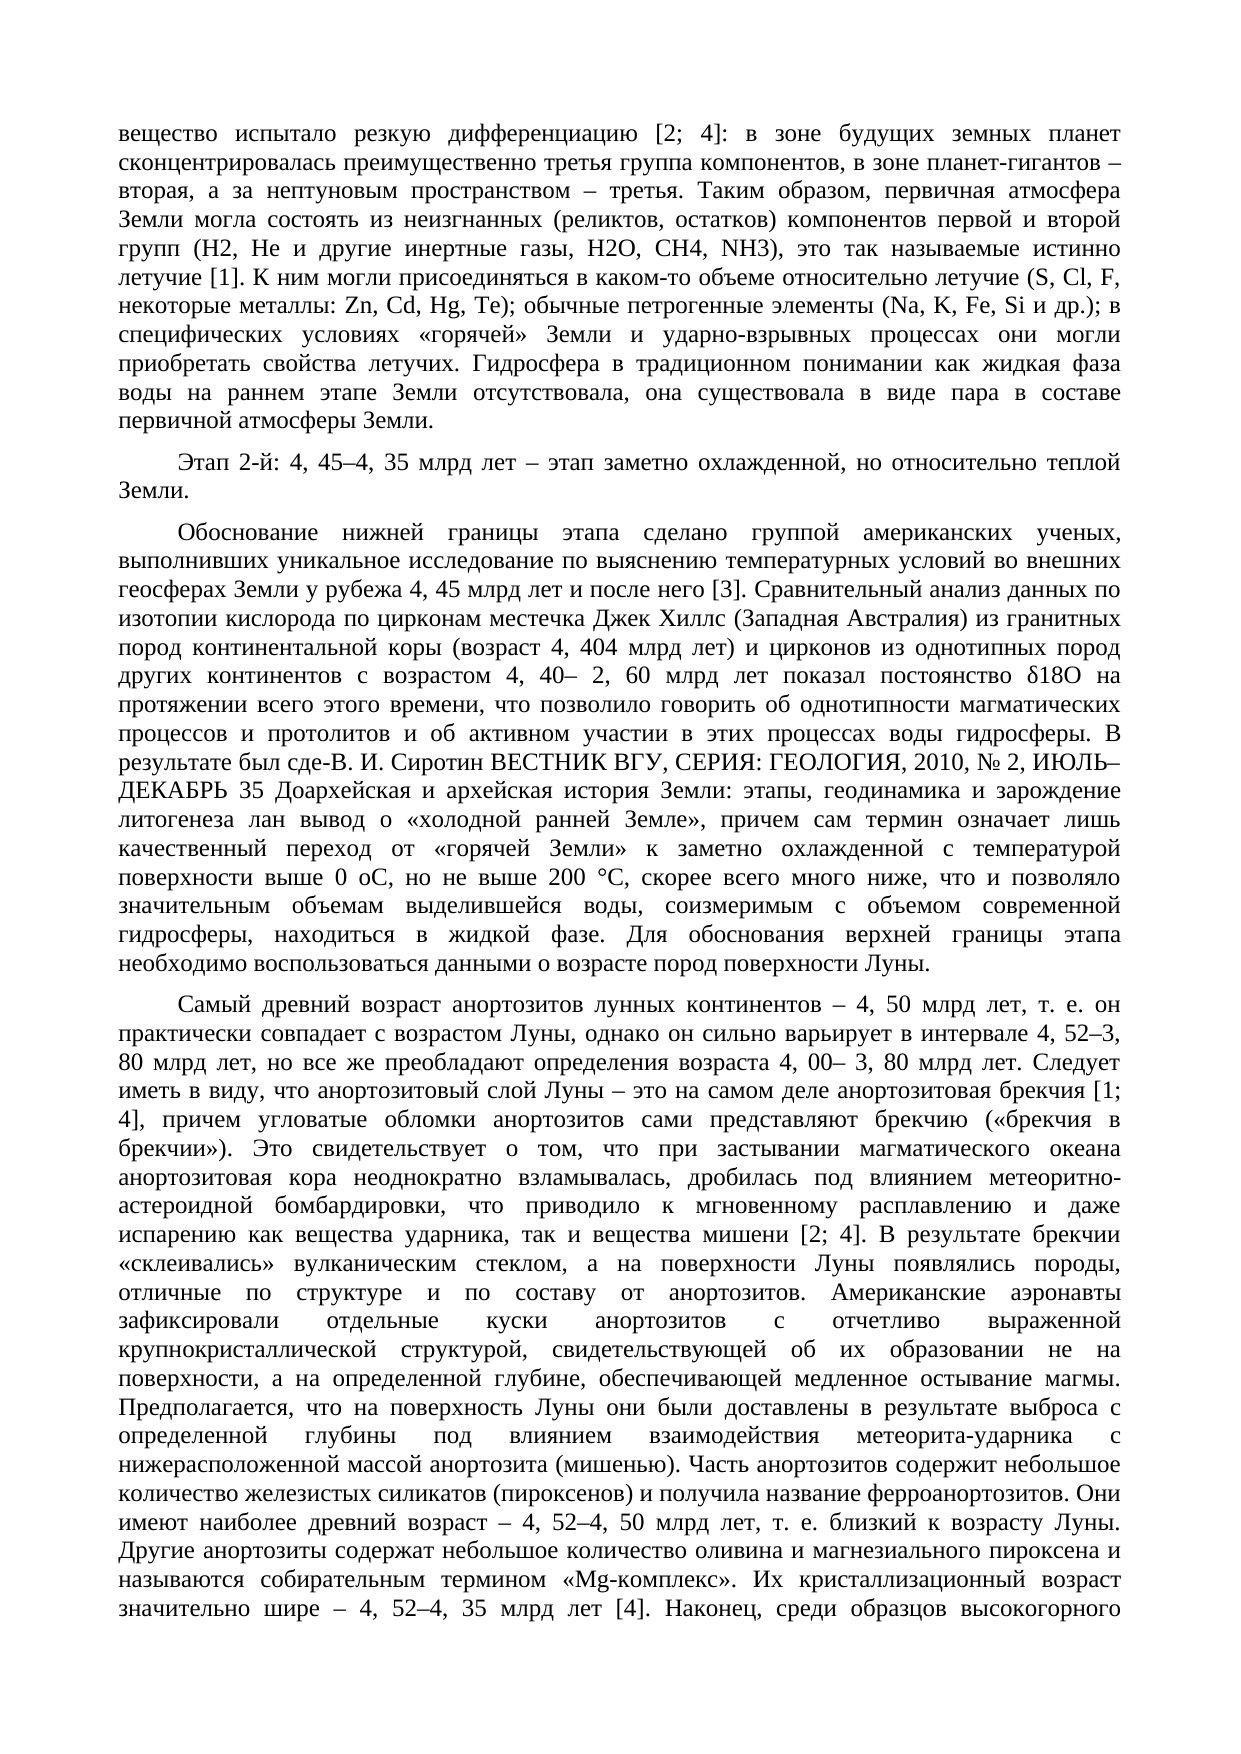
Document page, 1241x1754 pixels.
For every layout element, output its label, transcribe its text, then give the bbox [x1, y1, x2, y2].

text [118, 118, 1122, 434]
text Этап 2-й: 4, 45–4, 35 млрд лет – этап заметно охлажденной, но относительно теплой Земли. [118, 447, 1122, 504]
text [118, 989, 1122, 1622]
text Обоснование нижней границы этапа сделано группой американских ученых, выполнивших уникальное исследование по выяснению температурных условий во внешних геосферах Земли у рубежа 4, 45 млрд лет и после него [3]. Сравнительный анализ данных по изотопии кислорода по цирконам местечка Джек Хиллс (Западная Австралия) из гранитных пород континентальной коры (возраст 4, 404 млрд лет) и цирконов из однотипных пород других континентов с возрастом 4, 40– 2, 60 млрд лет показал постоянство δ18О на протяжении всего этого времени, что позволило говорить об однотипности магматических процессов и протолитов и об активном участии в этих процессах воды гидросферы. В результате был сде-В. И. Сиротин ВЕСТНИК ВГУ, СЕРИЯ: ГЕОЛОГИЯ, 2010, № 2, ИЮЛЬ–ДЕКАБРЬ 35 Доархейская и архейская история Земли: этапы, геодинамика и зарождение литогенеза лан вывод о «холодной ранней Земле», причем сам термин означает лишь качественный переход от «горячей Земли» к заметно охлажденной с температурой поверхности выше 0 оС, но не выше 200 °С, скорее всего много ниже, что и позволяло значительным объемам выделившейся воды, соизмеримым с объемом современной гидросферы, находиться в жидкой фазе. Для обоснования верхней границы этапа необходимо воспользоваться данными о возрасте пород поверхности Луны. [118, 517, 1122, 977]
